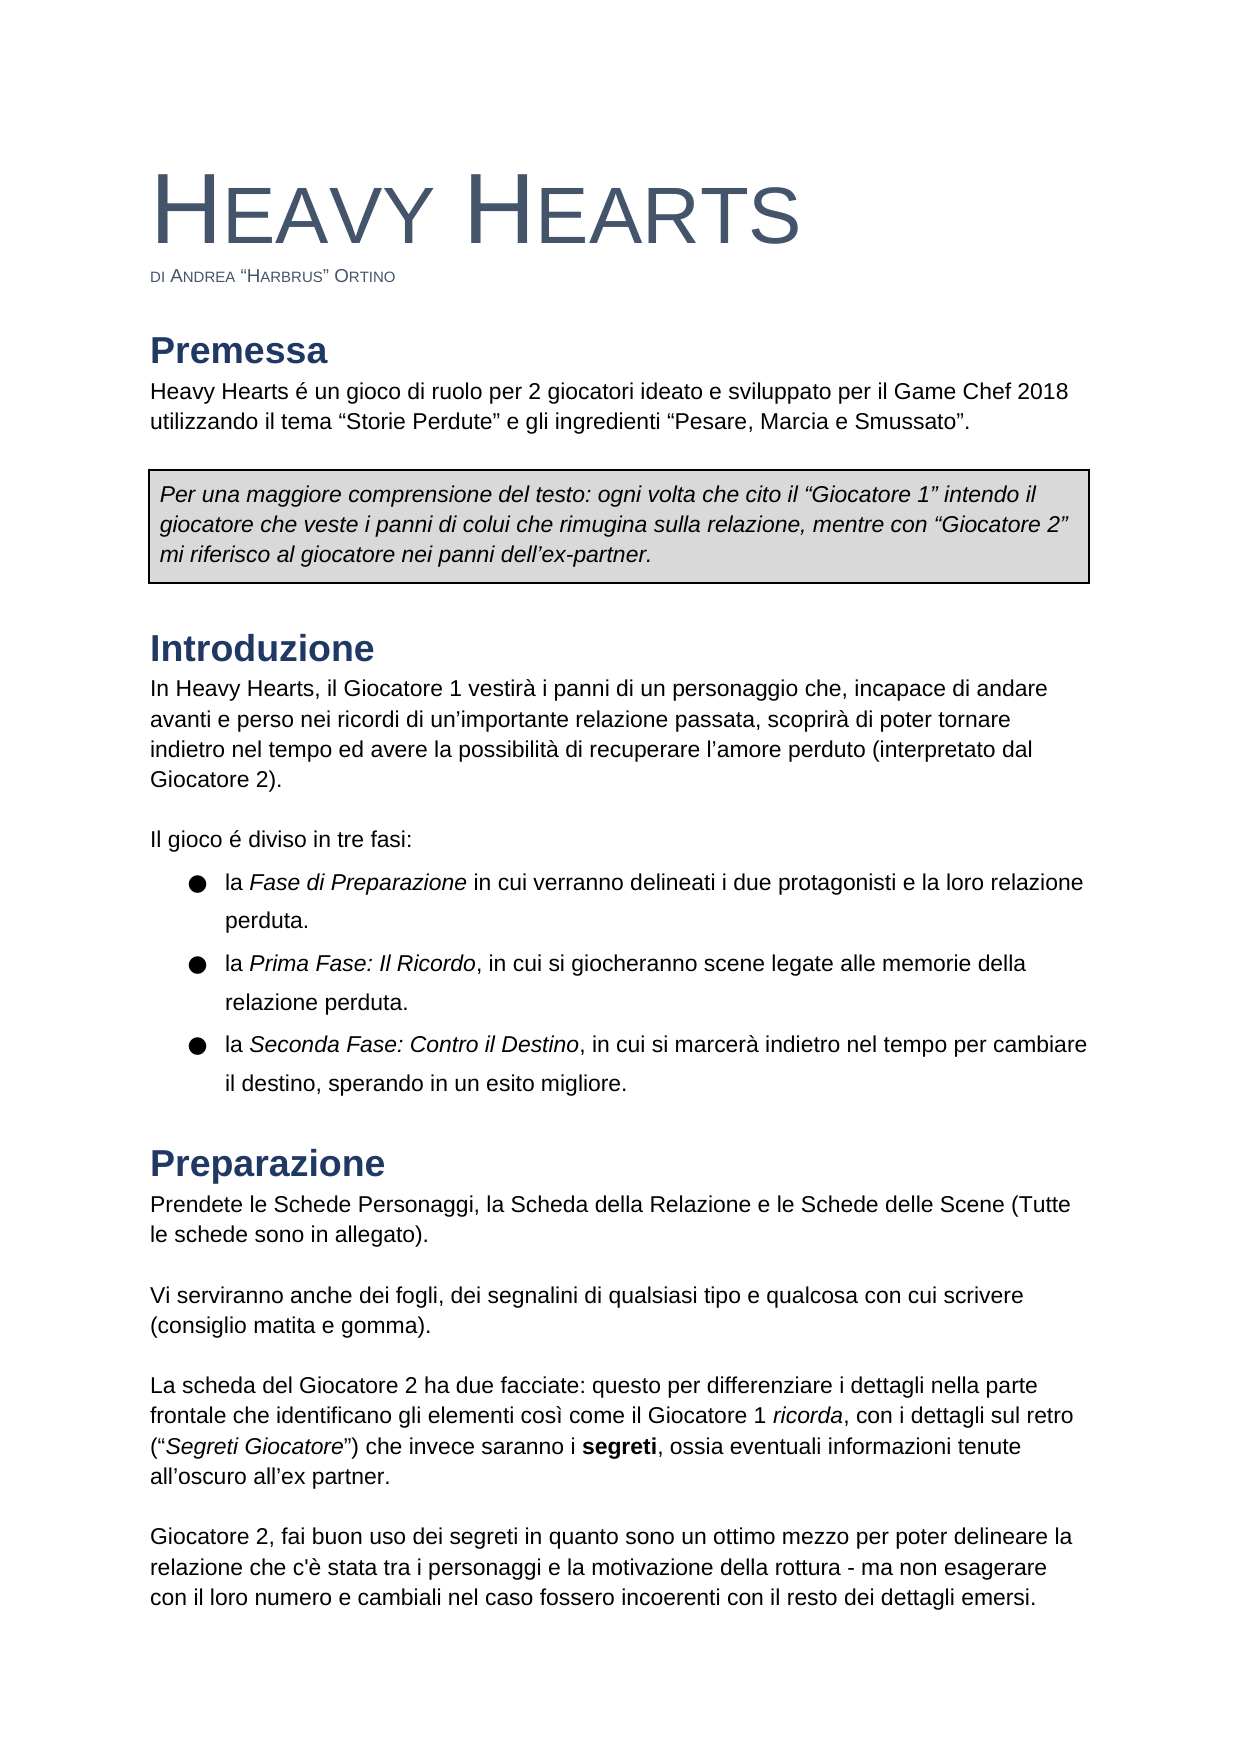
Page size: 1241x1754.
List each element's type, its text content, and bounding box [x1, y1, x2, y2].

text Prendete le Schede Personaggi, la Scheda della Relazione e le Schede delle Scene (Tutte le schede sono in allegato). [150, 1191, 1090, 1247]
text Vi serviranno anche dei fogli, dei segnalini di qualsiasi tipo e qualcosa con cui scrivere (consiglio matita e gomma). [150, 1282, 1090, 1338]
text Giocatore 2, fai buon uso dei segreti in quanto sono un ottimo mezzo per poter delineare la relazione che c'è stata tra i personaggi e la motivazione della rottura - ma non esagerare con il loro numero e cambiali nel caso fossero incoerenti con il resto dei dettagli emersi. [150, 1523, 1090, 1610]
subtitle Introduzione [150, 626, 1090, 669]
subtitle Preparazione [150, 1141, 1090, 1184]
text di Andrea “Harbrus” Ortino [150, 265, 1090, 287]
list la Prima Fase: Il Ricordo, in cui si giocheranno scene legate alle memorie della relazione perduta. [187, 938, 1090, 1015]
text Heavy Hearts é un gioco di ruolo per 2 giocatori ideato e sviluppato per il Game Chef 2018 utilizzando il tema “Storie Perdute” e gli ingredienti “Pesare, Marcia e Smussato”. [150, 378, 1090, 434]
list la Fase di Preparazione in cui verranno delineati i due protagonisti e la loro relazione perduta. [187, 857, 1090, 934]
text Il gioco é diviso in tre fasi: [150, 826, 1090, 853]
text Heavy Hearts [150, 150, 1090, 265]
text In Heavy Hearts, il Giocatore 1 vestirà i panni di un personaggio che, incapace di andare avanti e perso nei ricordi di un’importante relazione passata, scoprirà di poter tornare indietro nel tempo ed avere la possibilità di recuperare l’amore perduto (interpretato dal Giocatore 2). [150, 675, 1090, 792]
text La scheda del Giocatore 2 ha due facciate: questo per differenziare i dettagli nella parte frontale che identificano gli elementi così come il Giocatore 1 ricorda, con i dettagli sul retro (“Segreti Giocatore”) che invece saranno i segreti, ossia eventuali informazioni tenute all’oscuro all’ex partner. [150, 1372, 1090, 1489]
subtitle Premessa [150, 328, 1090, 371]
table_header Per una maggiore comprensione del testo: ogni volta che cito il “Giocatore 1” intendo il giocatore che veste i panni di colui che rimugina sulla relazione, mentre con “Giocatore 2” mi riferisco al giocatore nei panni dell’ex-partner. [150, 471, 1088, 582]
list la Seconda Fase: Contro il Destino, in cui si marcerà indietro nel tempo per cambiare il destino, sperando in un esito migliore. [187, 1019, 1090, 1096]
